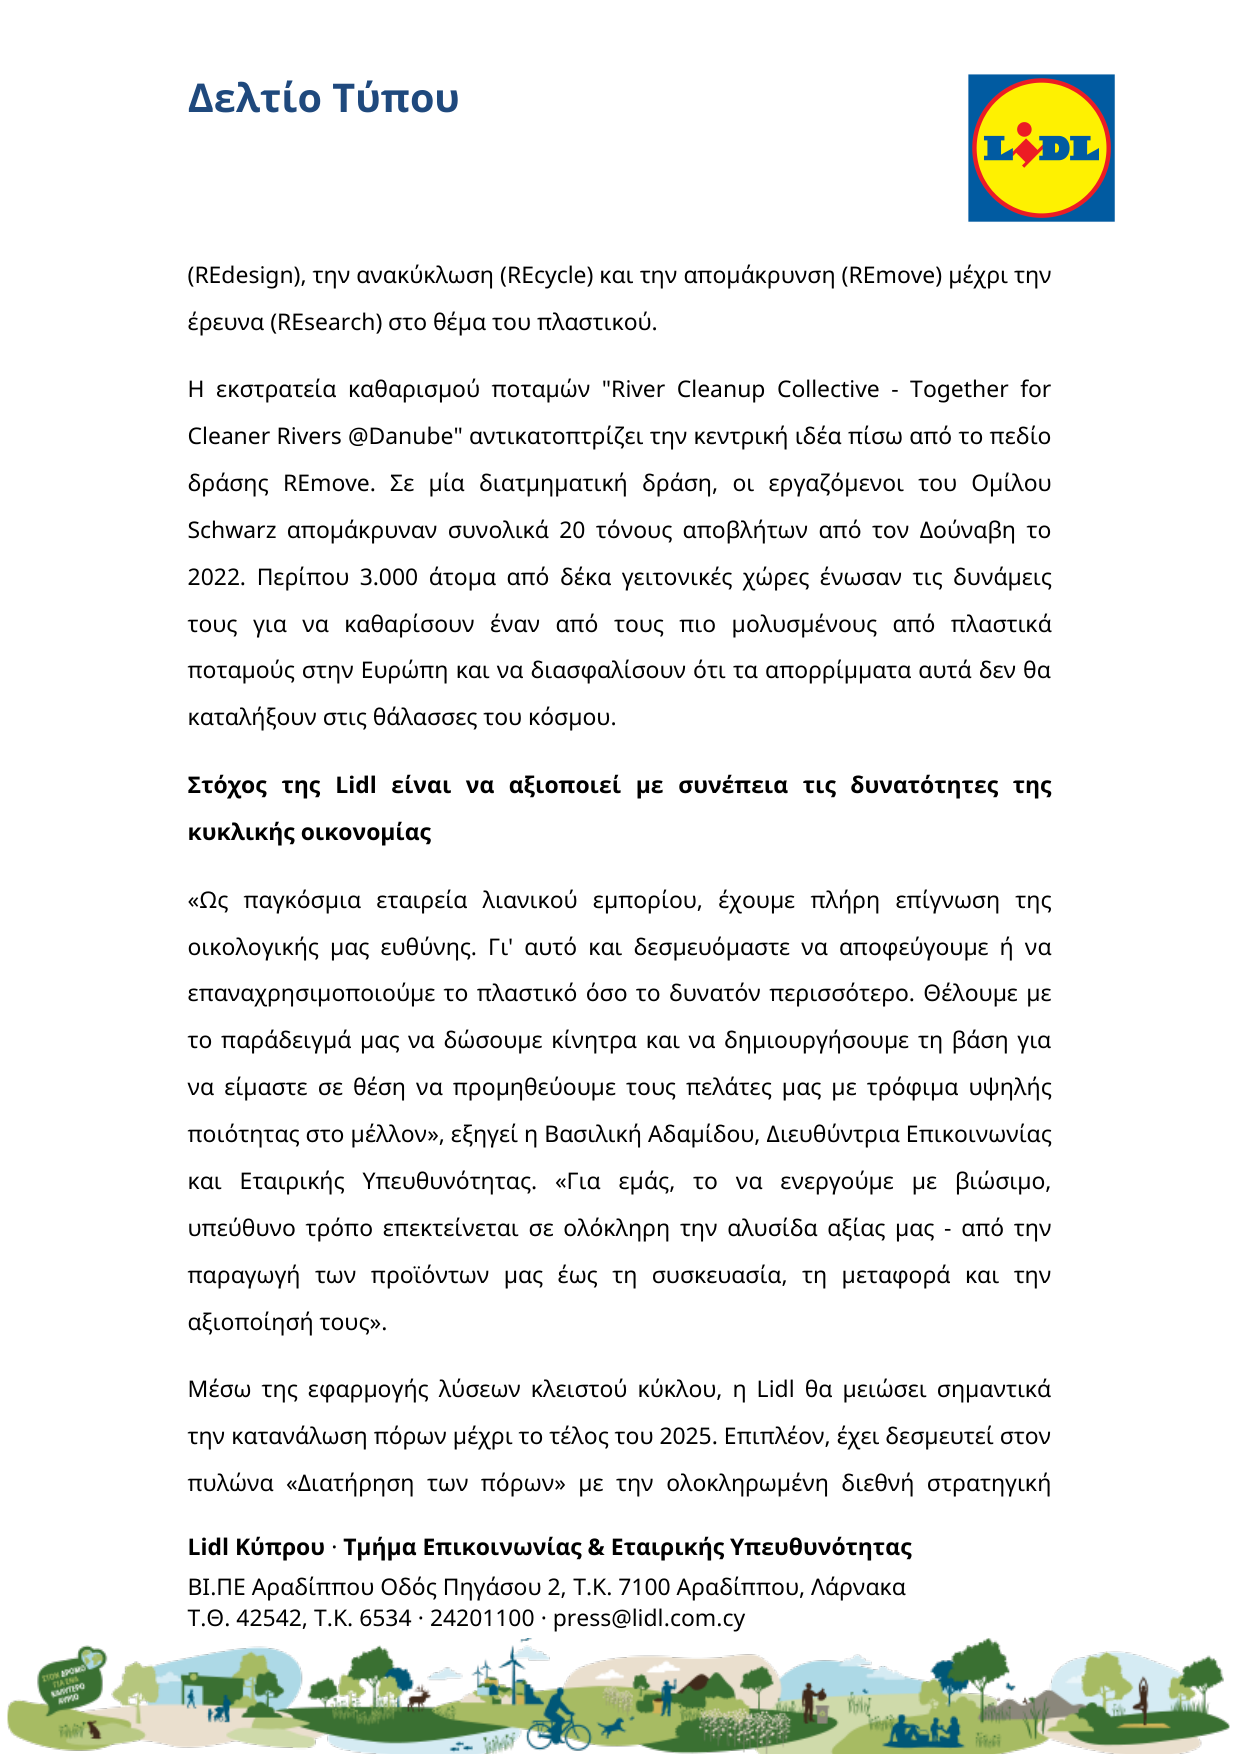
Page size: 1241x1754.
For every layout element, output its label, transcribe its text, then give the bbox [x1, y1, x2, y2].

text «Ως παγκόσμια εταιρεία λιανικού εμπορίου, έχουμε πλήρη επίγνωση της οικολογικής μας ευθύνης. Γι' αυτό και δεσμευόμαστε να αποφεύγουμε ή να επαναχρησιμοποιούμε το πλαστικό όσο το δυνατόν περισσότερο. Θέλουμε με το παράδειγμά μας να δώσουμε κίνητρα και να δημιουργήσουμε τη βάση για να είμαστε σε θέση να προμηθεύουμε τους πελάτες μας με τρόφιμα υψηλής ποιότητας στο μέλλον», εξηγεί η Βασιλική Αδαμίδου, Διευθύντρια Επικοινωνίας και Εταιρικής Υπευθυνότητας. «Για εμάς, το να ενεργούμε με βιώσιμο, υπεύθυνο τρόπο επεκτείνεται σε ολόκληρη την αλυσίδα αξίας μας - από την παραγωγή των προϊόντων μας έως τη συσκευασία, τη μεταφορά και την αξιοποίησή τους». [187, 883, 1053, 1337]
picture [967, 73, 1116, 223]
picture [6, 1638, 1233, 1754]
text Στόχος της Lidl είναι να αξιοποιεί με συνέπεια τις δυνατότητες της κυκλικής οικονομίας [187, 769, 1053, 847]
text Η εκστρατεία καθαρισμού ποταμών "River Cleanup Collective - Together for Cleaner Rivers @Danube" αντικατοπτρίζει την κεντρική ιδέα πίσω από το πεδίο δράσης REmove. Σε μία διατμηματική δράση, οι εργαζόμενοι του Ομίλου Schwarz απομάκρυναν συνολικά 20 τόνους αποβλήτων από τον Δούναβη το 2022. Περίπου 3.000 άτομα από δέκα γειτονικές χώρες ένωσαν τις δυνάμεις τους για να καθαρίσουν έναν από τους πιο μολυσμένους από πλαστικά ποταμούς στην Ευρώπη και να διασφαλίσουν ότι τα απορρίμματα αυτά δεν θα καταλήξουν στις θάλασσες του κόσμου. [187, 373, 1053, 732]
